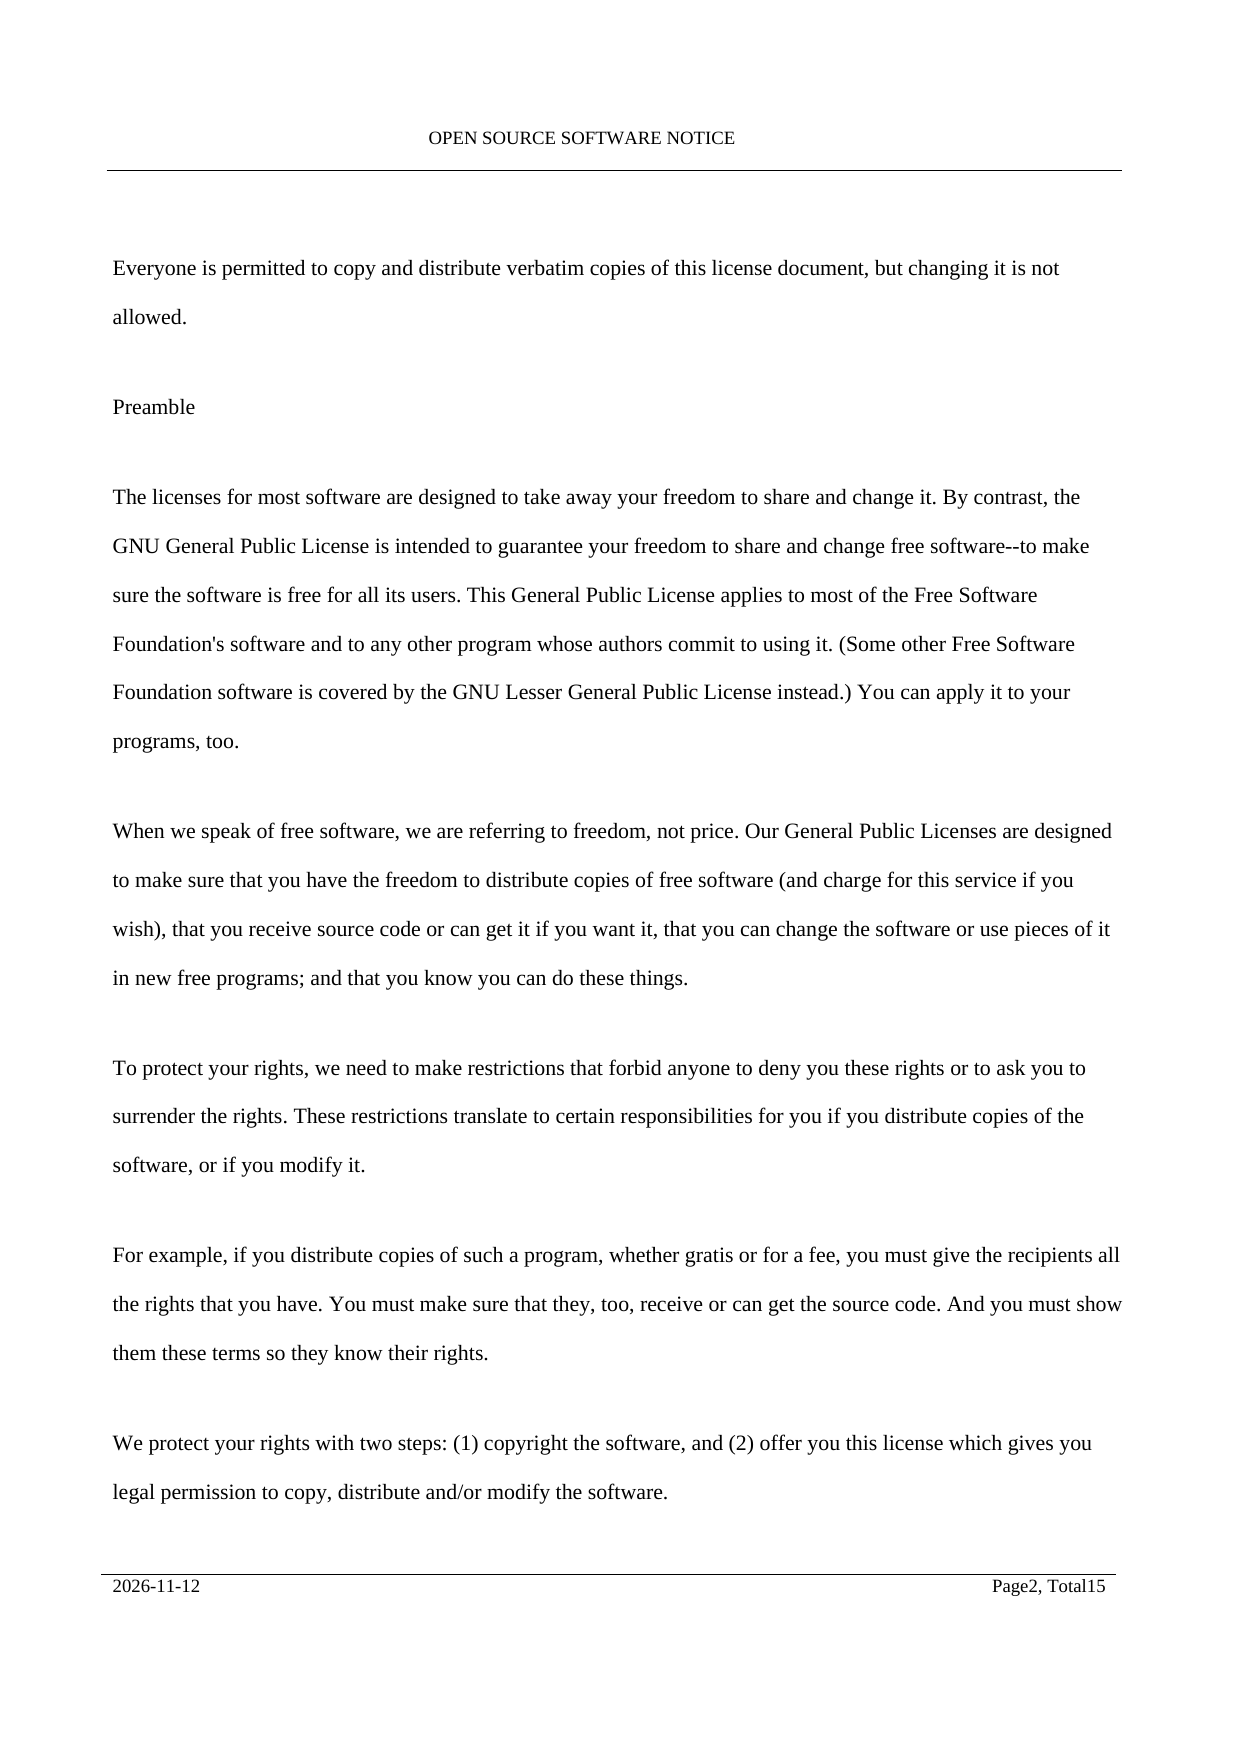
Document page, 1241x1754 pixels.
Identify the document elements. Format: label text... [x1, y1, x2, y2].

text We protect your rights with two steps: (1) copyright the software, and (2) offer you this license which gives you legal permission to copy, distribute and/or modify the software. [112, 1426, 1128, 1508]
text Preamble [112, 390, 1128, 423]
text The licenses for most software are designed to take away your freedom to share and change it. By contrast, the GNU General Public License is intended to guarantee your freedom to share and change free software--to make sure the software is free for all its users. This General Public License applies to most of the Free Software Foundation's software and to any other program whose authors commit to using it. (Some other Free Software Foundation software is covered by the GNU Lesser General Public License instead.) You can apply it to your programs, too. [112, 481, 1128, 757]
text Everyone is permitted to copy and distribute verbatim copies of this license document, but changing it is not allowed. [112, 251, 1128, 333]
text When we speak of free software, we are referring to freedom, not price. Our General Public Licenses are designed to make sure that you have the freedom to distribute copies of free software (and charge for this service if you wish), that you receive source code or can get it if you want it, that you can change the software or use pieces of it in new free programs; and that you know you can do these things. [112, 814, 1128, 993]
text For example, if you distribute copies of such a program, whether gratis or for a fee, you must give the recipients all the rights that you have. You must make sure that they, too, receive or can get the source code. And you must show them these terms so they know their rights. [112, 1239, 1128, 1369]
text To protect your rights, we need to make restrictions that forbid anyone to deny you these rights or to ask you to surrender the rights. These restrictions translate to certain responsibilities for you if you distribute copies of the software, or if you modify it. [112, 1051, 1128, 1181]
